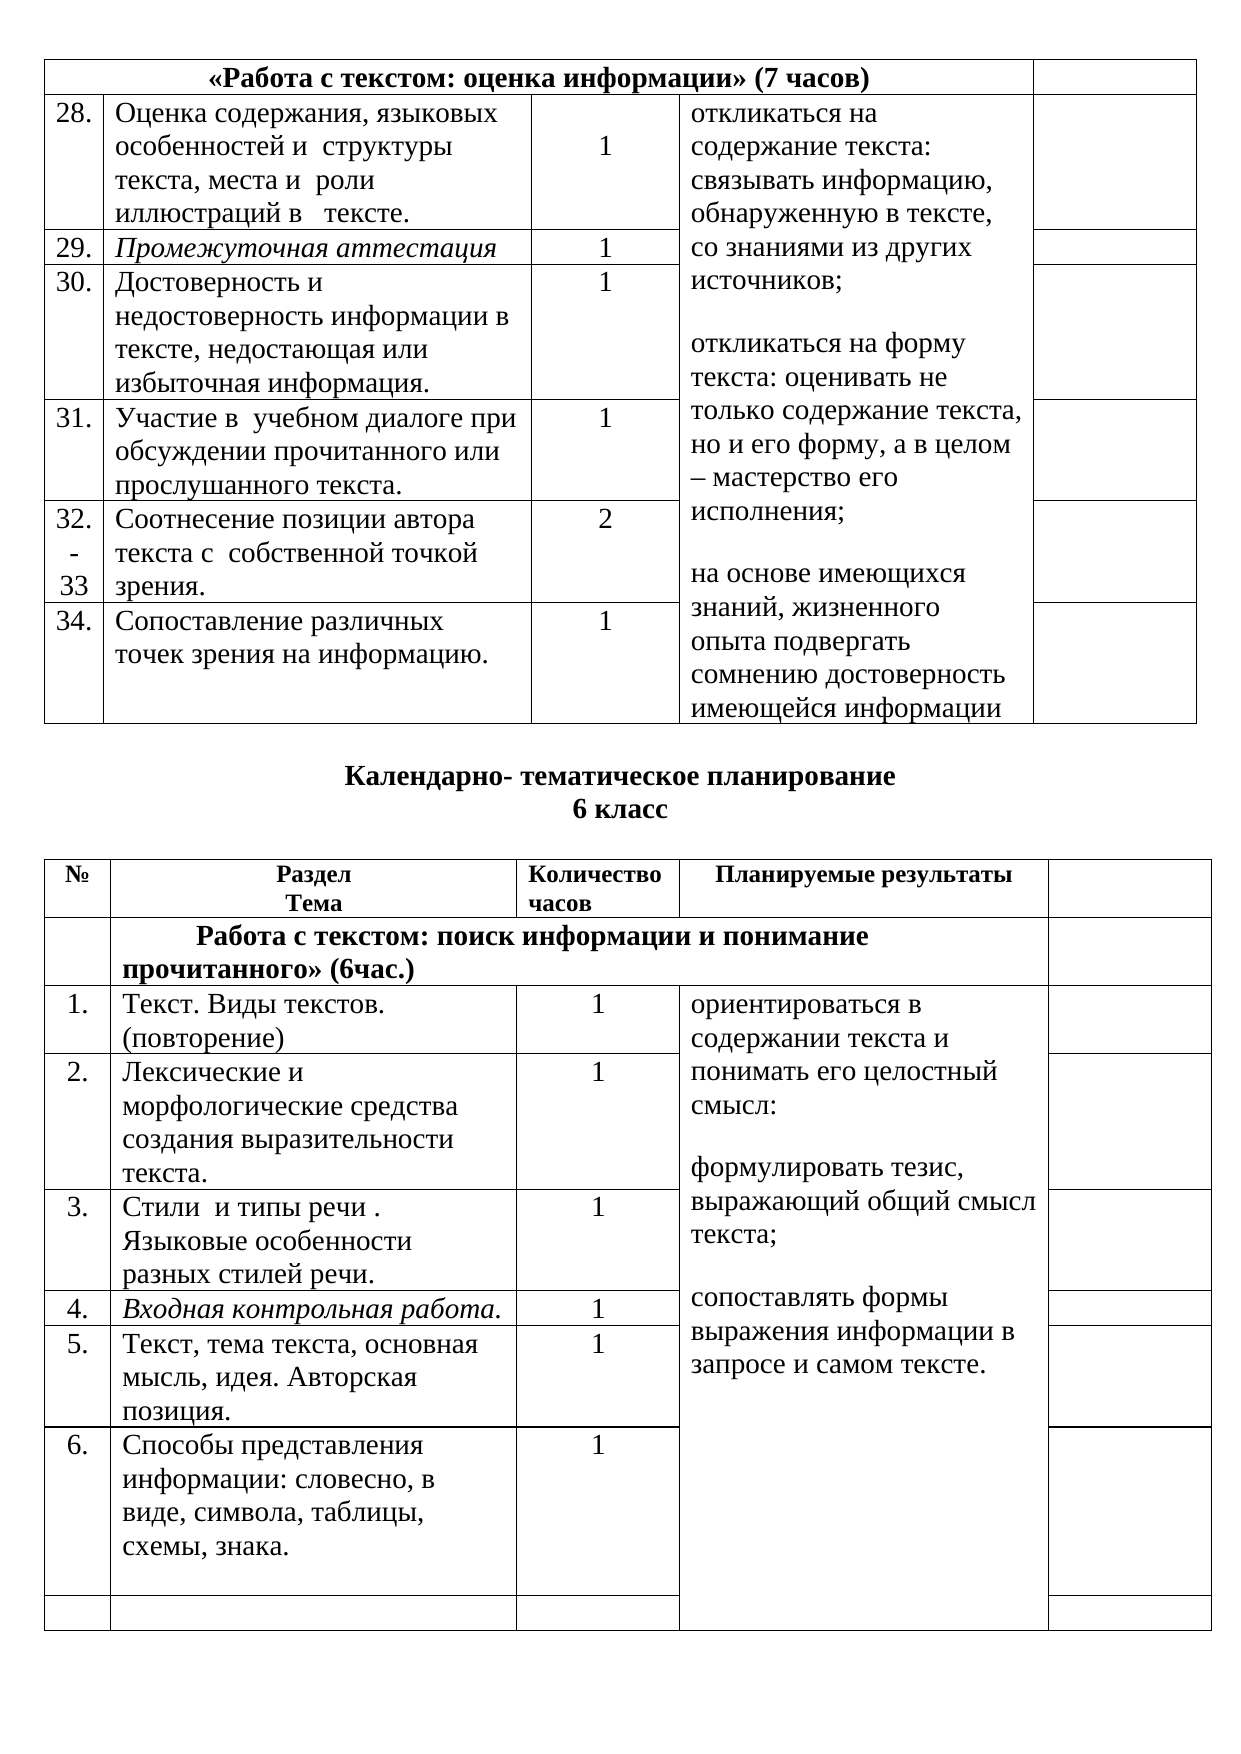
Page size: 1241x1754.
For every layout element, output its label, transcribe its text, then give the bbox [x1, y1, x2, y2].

table_cell Лексические и морфологические средства создания выразительности текста. [111, 1054, 516, 1188]
text 6 класс [89, 791, 1152, 825]
table_cell 1 [532, 603, 679, 723]
table_cell откликаться на содержание текста: связывать информацию, обнаруженную в тексте, со знаниями из других источников; откликаться на форму текста: оценивать не только содержание текста, но и его форму, а в целом – мастерство его исполнения; на основе имеющихся знаний, жизненного опыта подвергать сомнению достоверность имеющейся информации [680, 95, 1033, 723]
table_cell Текст. Виды текстов.(повторение) [111, 986, 516, 1053]
table_cell [1049, 1291, 1211, 1325]
table_cell Стили и типы речи . Языковые особенности разных стилей речи. [111, 1190, 516, 1290]
table_cell [1034, 265, 1196, 399]
table_cell [1049, 986, 1211, 1053]
table_cell 1 [532, 265, 679, 399]
table_cell [1049, 1326, 1211, 1426]
table_cell [1034, 95, 1196, 229]
table_cell 1. [45, 986, 110, 1053]
table_cell Оценка содержания, языковых особенностей и структуры текста, места и роли иллюстраций в тексте. [104, 95, 531, 229]
table_cell [517, 1596, 679, 1630]
table_cell Работа с текстом: поиск информации и понимание прочитанного» (6час.) [111, 918, 1048, 985]
table_cell «Работа с текстом: оценка информации» (7 часов) [45, 60, 1033, 94]
table_cell ориентироваться в содержании текста и понимать его целостный смысл: формулировать тезис, выражающий общий смысл текста; сопоставлять формы выражения информации в запросе и самом тексте. [680, 986, 1048, 1630]
table_header [1049, 860, 1211, 917]
table_header Раздел Тема [111, 860, 516, 917]
table_cell [1049, 1054, 1211, 1188]
table_cell 1 [532, 95, 679, 229]
table_cell Входная контрольная работа. [111, 1291, 516, 1325]
table_cell 1 [532, 400, 679, 500]
table_cell [45, 1596, 110, 1630]
table_cell 1 [532, 230, 679, 263]
table_cell 1 [517, 1291, 679, 1325]
table_cell 1 [517, 1054, 679, 1188]
table_cell 4. [45, 1291, 110, 1325]
table_cell Сопоставление различных точек зрения на информацию. [104, 603, 531, 723]
table_cell [1049, 1190, 1211, 1290]
table_cell [1049, 918, 1211, 985]
table_cell 1 [517, 1326, 679, 1426]
table_cell 32.-33 [45, 501, 103, 602]
table_cell 6. [45, 1428, 110, 1595]
table_cell Соотнесение позиции автора текста с собственной точкой зрения. [104, 501, 531, 602]
table_cell [1034, 603, 1196, 723]
table_header Планируемые результаты [680, 860, 1048, 917]
table_cell [1034, 400, 1196, 500]
table_cell Текст, тема текста, основная мысль, идея. Авторская позиция. [111, 1326, 516, 1426]
table_header № [45, 860, 110, 917]
table_cell [1049, 1596, 1211, 1630]
table_cell Способы представления информации: словесно, в виде, символа, таблицы, схемы, знака. [111, 1428, 516, 1595]
table_cell 2. [45, 1054, 110, 1188]
table_cell [1034, 60, 1196, 94]
table_cell 1 [517, 1428, 679, 1595]
table_cell 1 [517, 1190, 679, 1290]
table_cell 28. [45, 95, 103, 229]
table_cell [45, 918, 110, 985]
table_cell 1 [517, 986, 679, 1053]
table_cell 3. [45, 1190, 110, 1290]
table_cell Промежуточная аттестация [104, 230, 531, 263]
table_cell [1034, 501, 1196, 602]
table_cell 31. [45, 400, 103, 500]
table_cell [111, 1596, 516, 1630]
table_cell [1049, 1428, 1211, 1595]
table_cell 5. [45, 1326, 110, 1426]
table_cell 29. [45, 230, 103, 263]
table_cell 2 [532, 501, 679, 602]
table_cell Достоверность и недостоверность информации в тексте, недостающая или избыточная информация. [104, 265, 531, 399]
table_cell [1034, 230, 1196, 263]
table_header Количество часов [517, 860, 679, 917]
table_cell 30. [45, 265, 103, 399]
table_cell 34. [45, 603, 103, 723]
text Календарно- тематическое планирование [89, 758, 1152, 791]
table_cell Участие в учебном диалоге при обсуждении прочитанного или прослушанного текста. [104, 400, 531, 500]
